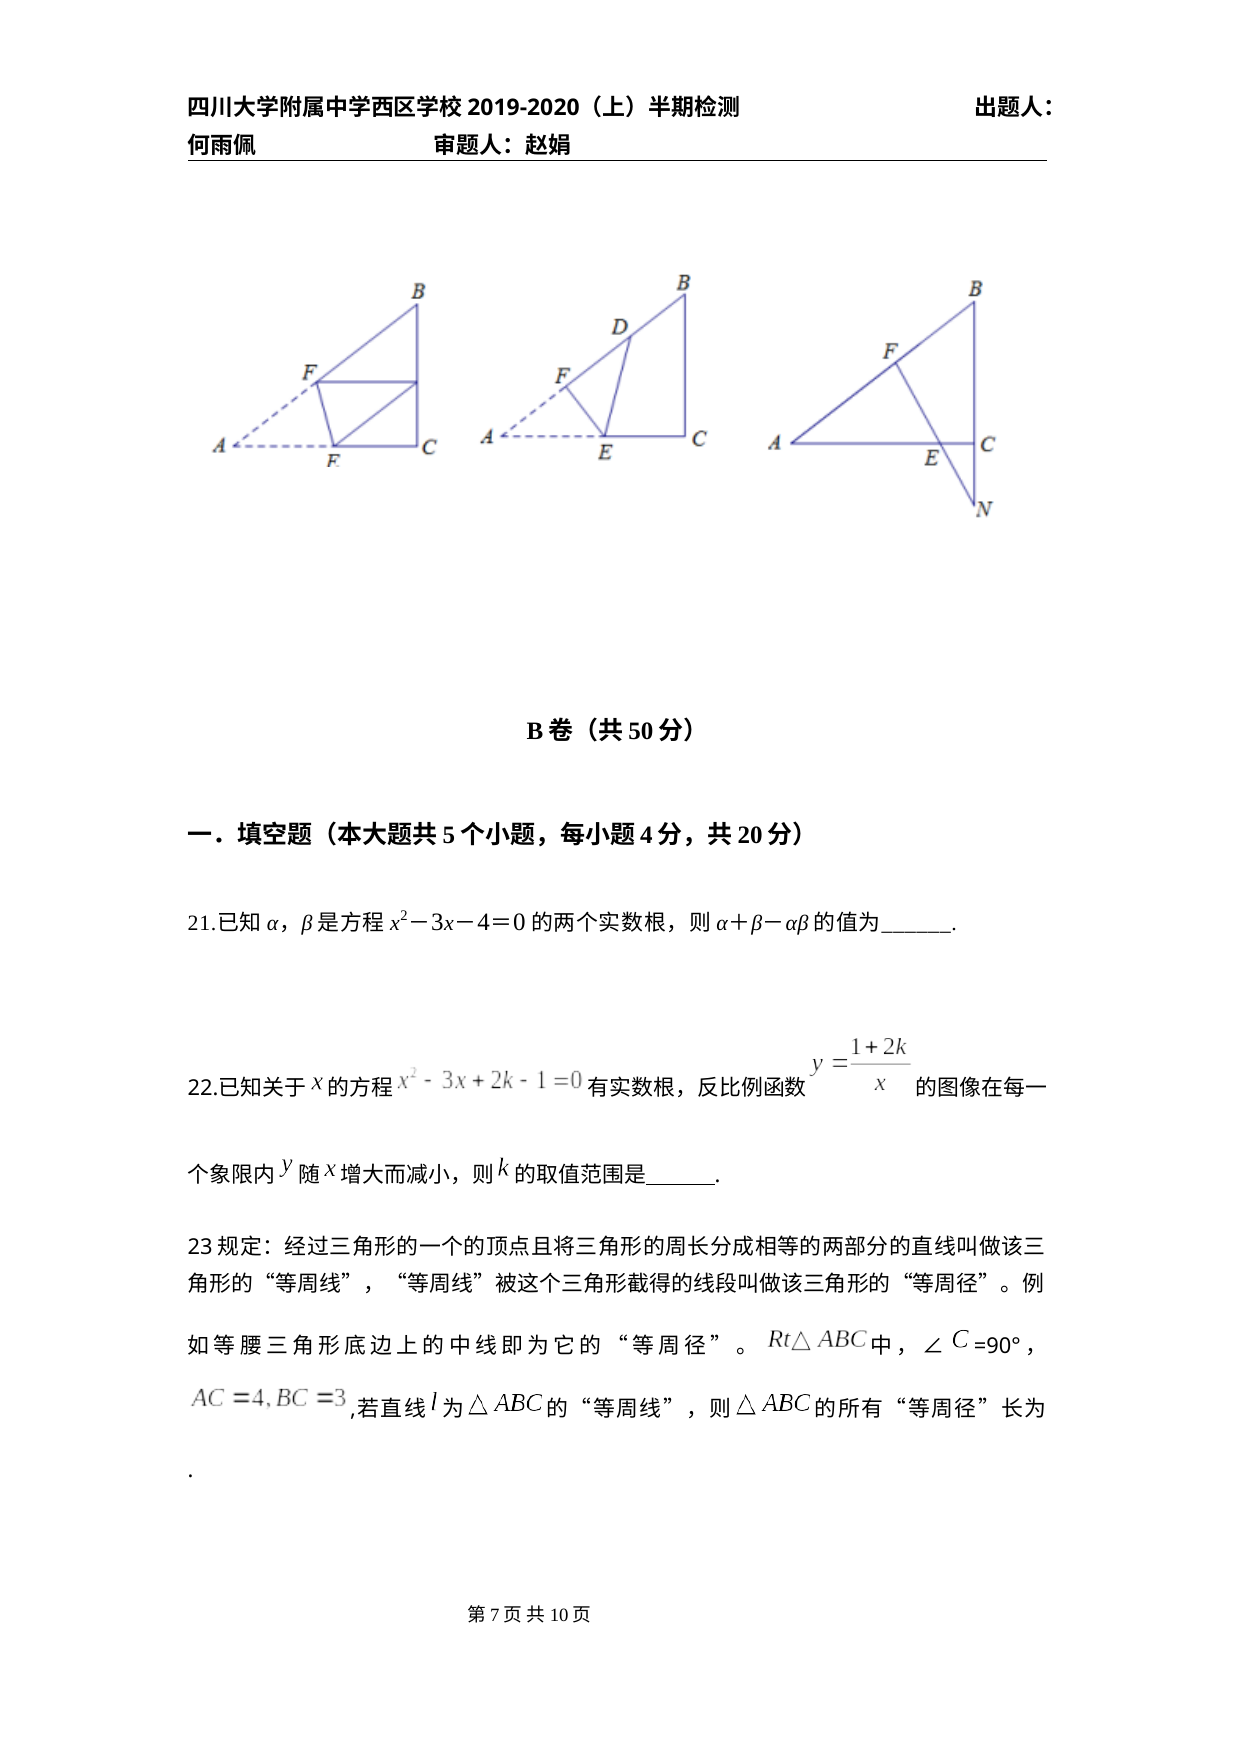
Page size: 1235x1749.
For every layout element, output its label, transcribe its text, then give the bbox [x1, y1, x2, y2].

picture [767, 276, 1011, 519]
text B卷（共50分） [187, 696, 1047, 761]
list 21.已知α，β是方程x2－3x－4＝0的两个实数根，则α＋β－αβ的值为______. [187, 904, 1047, 937]
picture [187, 251, 727, 467]
text 一．填空题（本大题共5个小题，每小题4分，共20分） [187, 800, 1047, 865]
text 22.已知关于的方程有实数根，反比例函数的图像在每一个象限内随增大而减小，则的取值范围是 . [187, 1031, 1047, 1203]
text 23规定：经过三角形的一个的顶点且将三角形的周长分成相等的两部分的直线叫做该三角形的“等周线”，“等周线”被这个三角形截得的线段叫做该三角形的“等周径”。例如等腰三角形底边上的中线即为它的“等周径”。中，∠=90°，,若直线为的“等周线”，则的所有“等周径”长为 . [187, 1229, 1047, 1485]
